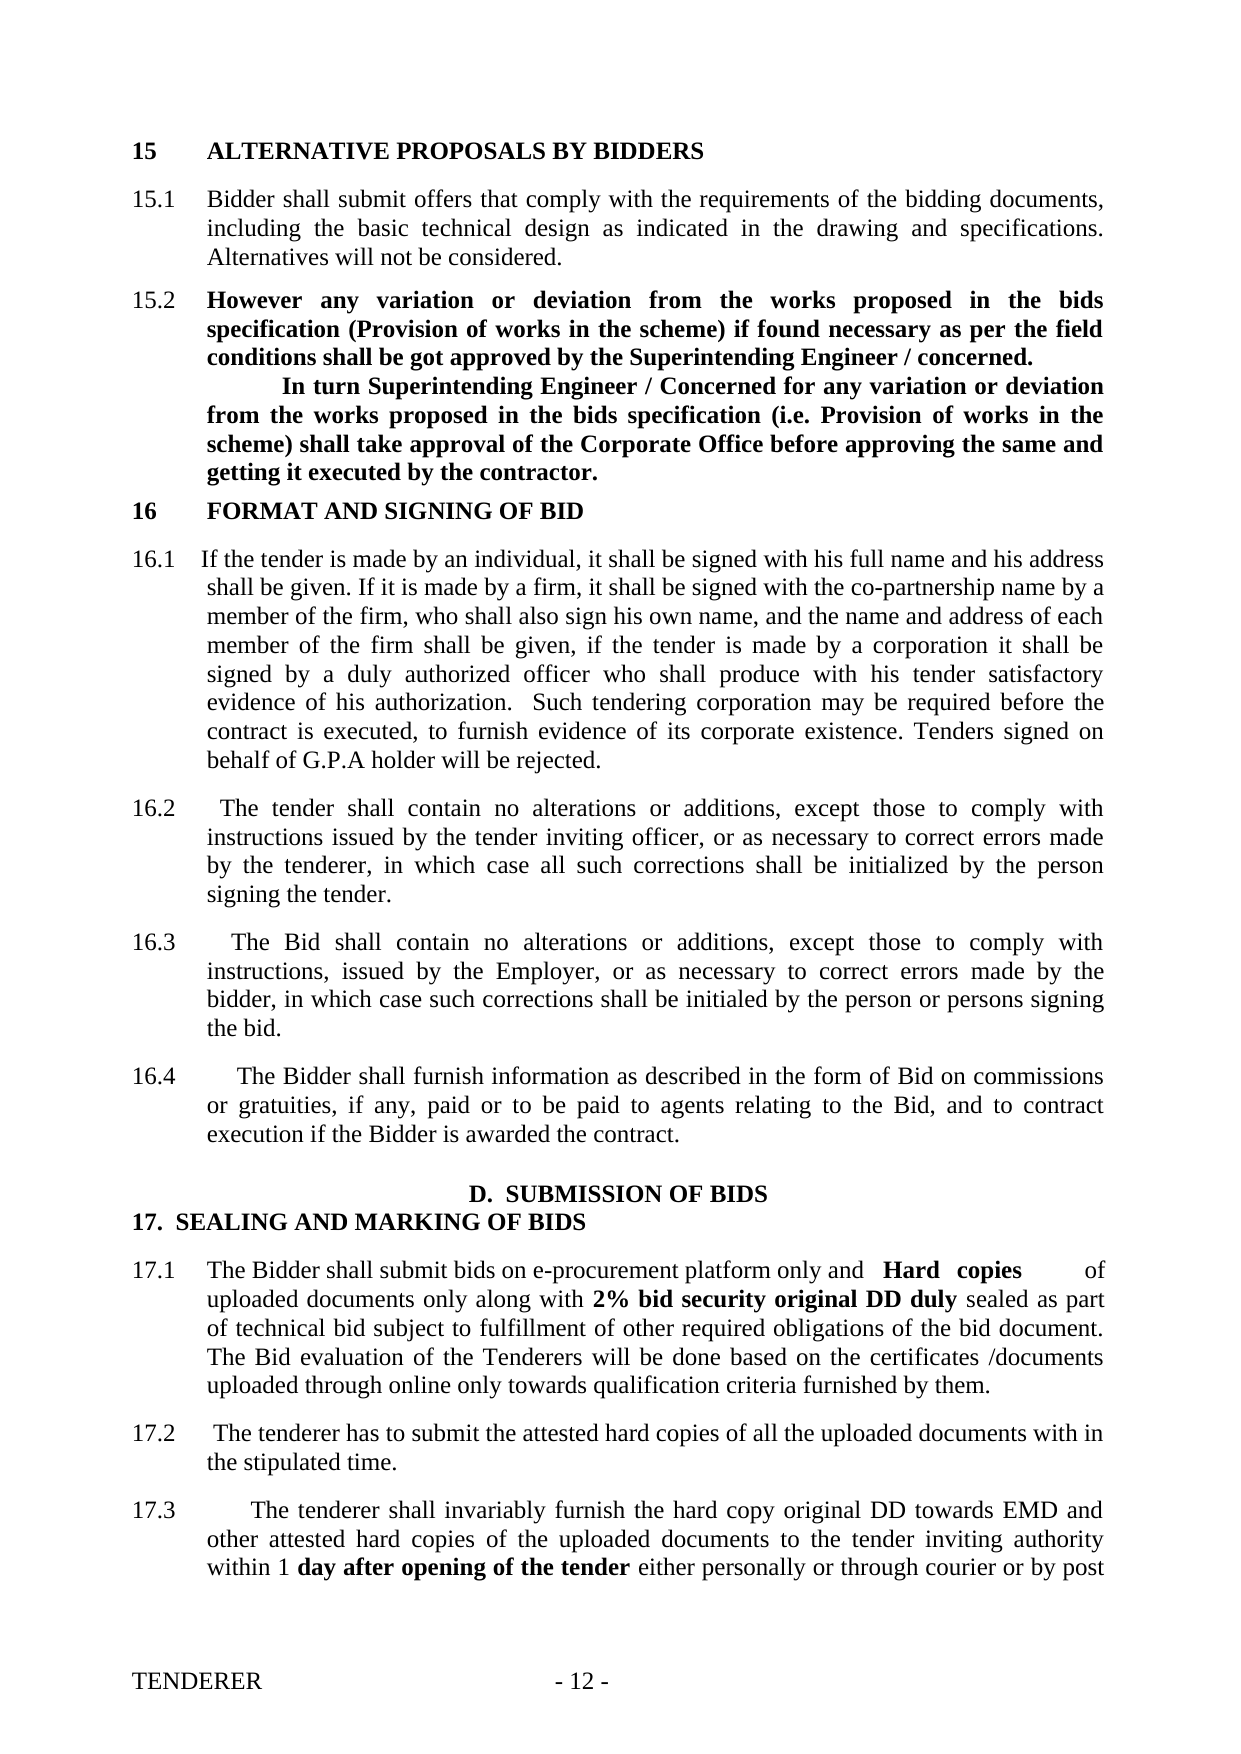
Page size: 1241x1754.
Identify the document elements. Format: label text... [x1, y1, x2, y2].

text 17. SEALING AND MARKING OF BIDS [132, 1207, 1105, 1236]
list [132, 1495, 1105, 1581]
list Bidder shall submit offers that comply with the requirements of the bidding documents, including the basic technical design as indicated in the drawing and specifications. Alternatives will not be considered. [132, 184, 1105, 271]
list However any variation or deviation from the works proposed in the bids specification (Provision of works in the scheme) if found necessary as per the field conditions shall be got approved by the Superintending Engineer / concerned. [132, 285, 1105, 371]
list The tender shall contain no alterations or additions, except those to comply with instructions issued by the tender inviting officer, or as necessary to correct errors made by the tenderer, in which case all such corrections shall be initialized by the person signing the tender. [132, 793, 1105, 908]
list The Bid shall contain no alterations or additions, except those to comply with instructions, issued by the Employer, or as necessary to correct errors made by the bidder, in which case such corrections shall be initialed by the person or persons signing the bid. [132, 927, 1105, 1042]
list ALTERNATIVE PROPOSALS BY BIDDERS [132, 136, 1105, 165]
text 17.1 The Bidder shall submit bids on e-procurement platform only and Hard copies of uploaded documents only along with 2% bid security original DD duly sealed as part of technical bid subject to fulfillment of other required obligations of the bid document. The Bid evaluation of the Tenderers will be done based on the certificates /documents uploaded through online only towards qualification criteria furnished by them. [132, 1255, 1105, 1399]
list The Bidder shall furnish information as described in the form of Bid on commissions or gratuities, if any, paid or to be paid to agents relating to the Bid, and to contract execution if the Bidder is awarded the contract. [132, 1061, 1105, 1147]
text In turn Superintending Engineer / Concerned for any variation or deviation from the works proposed in the bids specification (i.e. Provision of works in the scheme) shall take approval of the Corporate Office before approving the same and getting it executed by the contractor. [207, 371, 1105, 486]
text 16.1 If the tender is made by an individual, it shall be signed with his full name and his address shall be given. If it is made by a firm, it shall be signed with the co-partnership name by a member of the firm, who shall also sign his own name, and the name and address of each member of the firm shall be given, if the tender is made by a corporation it shall be signed by a duly authorized officer who shall produce with his tender satisfactory evidence of his authorization. Such tendering corporation may be required before the contract is executed, to furnish evidence of its corporate existence. Tenders signed on behalf of G.P.A holder will be rejected. [132, 544, 1105, 774]
subtitle D. SUBMISSION OF BIDS [132, 1179, 1105, 1207]
list The tenderer has to submit the attested hard copies of all the uploaded documents with in the stipulated time. [132, 1418, 1105, 1476]
list FORMAT AND SIGNING OF BID [132, 496, 1105, 524]
